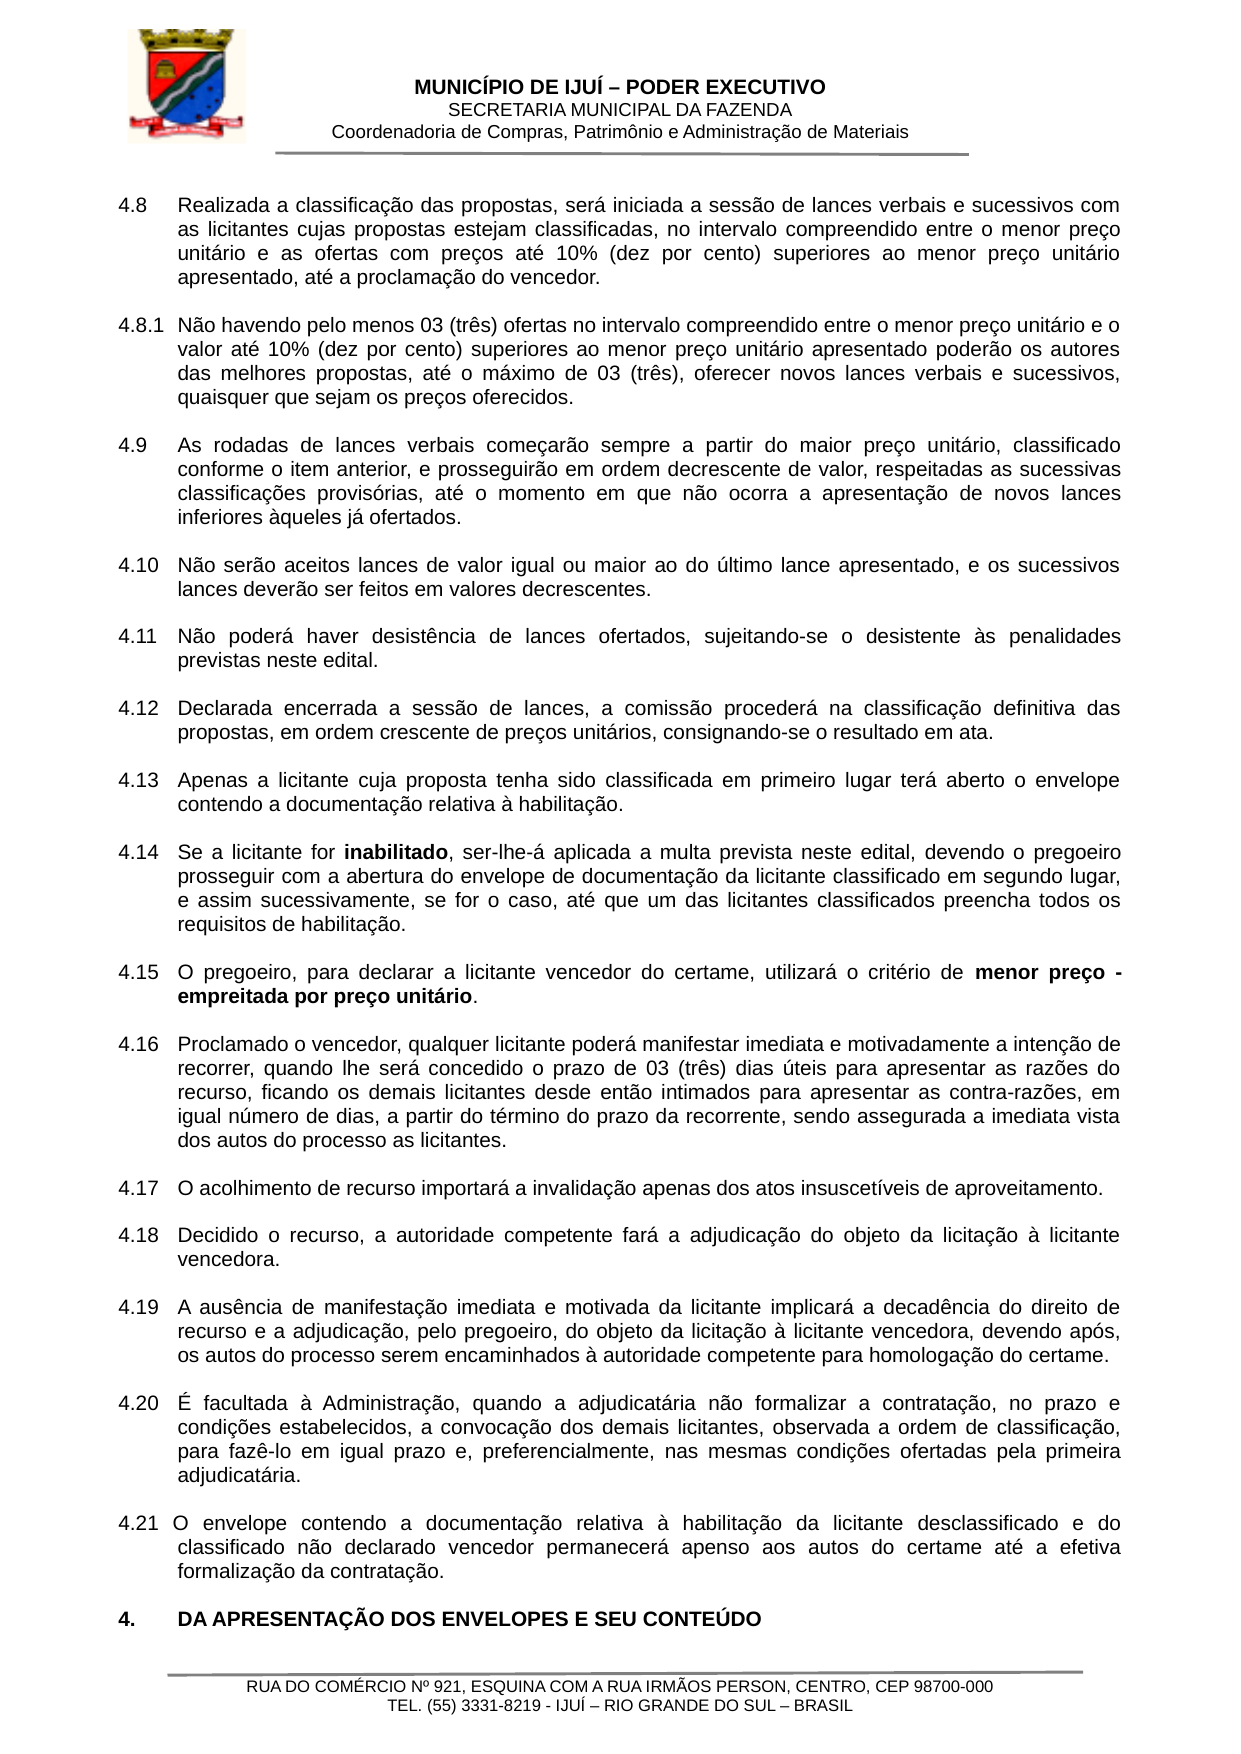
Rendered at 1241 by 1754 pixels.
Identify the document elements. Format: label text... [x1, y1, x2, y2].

list DA APRESENTAÇÃO DOS ENVELOPES E SEU CONTEÚDO [118, 1607, 1122, 1631]
text 4.20 É facultada à Administração, quando a adjudicatária não formalizar a contratação, no prazo e condições estabelecidos, a convocação dos demais licitantes, observada a ordem de classificação, para fazê-lo em igual prazo e, preferencialmente, nas mesmas condições ofertadas pela primeira adjudicatária. [118, 1391, 1122, 1487]
text 4.16 Proclamado o vencedor, qualquer licitante poderá manifestar imediata e motivadamente a intenção de recorrer, quando lhe será concedido o prazo de 03 (três) dias úteis para apresentar as razões do recurso, ficando os demais licitantes desde então intimados para apresentar as contra-razões, em igual número de dias, a partir do término do prazo da recorrente, sendo assegurada a imediata vista dos autos do processo as licitantes. [118, 1032, 1122, 1151]
text 4.8 Realizada a classificação das propostas, será iniciada a sessão de lances verbais e sucessivos com as licitantes cujas propostas estejam classificadas, no intervalo compreendido entre o menor preço unitário e as ofertas com preços até 10% (dez por cento) superiores ao menor preço unitário apresentado, até a proclamação do vencedor. [118, 193, 1122, 289]
text 4.18 Decidido o recurso, a autoridade competente fará a adjudicação do objeto da licitação à licitante vencedora. [118, 1223, 1122, 1271]
text 4.8.1 Não havendo pelo menos 03 (três) ofertas no intervalo compreendido entre o menor preço unitário e o valor até 10% (dez por cento) superiores ao menor preço unitário apresentado poderão os autores das melhores propostas, até o máximo de 03 (três), oferecer novos lances verbais e sucessivos, quaisquer que sejam os preços oferecidos. [118, 313, 1122, 409]
text 4.15 O pregoeiro, para declarar a licitante vencedor do certame, utilizará o critério de menor preço - empreitada por preço unitário. [118, 960, 1122, 1008]
text 4.21 O envelope contendo a documentação relativa à habilitação da licitante desclassificado e do classificado não declarado vencedor permanecerá apenso aos autos do certame até a efetiva formalização da contratação. [118, 1511, 1122, 1583]
text 4.11 Não poderá haver desistência de lances ofertados, sujeitando-se o desistente às penalidades previstas neste edital. [118, 624, 1122, 672]
text 4.19 A ausência de manifestação imediata e motivada da licitante implicará a decadência do direito de recurso e a adjudicação, pelo pregoeiro, do objeto da licitação à licitante vencedora, devendo após, os autos do processo serem encaminhados à autoridade competente para homologação do certame. [118, 1295, 1122, 1367]
text 4.14 Se a licitante for inabilitado, ser-lhe-á aplicada a multa prevista neste edital, devendo o pregoeiro prosseguir com a abertura do envelope de documentação da licitante classificado em segundo lugar, e assim sucessivamente, se for o caso, até que um das licitantes classificados preencha todos os requisitos de habilitação. [118, 840, 1122, 936]
text 4.9 As rodadas de lances verbais começarão sempre a partir do maior preço unitário, classificado conforme o item anterior, e prosseguirão em ordem decrescente de valor, respeitadas as sucessivas classificações provisórias, até o momento em que não ocorra a apresentação de novos lances inferiores àqueles já ofertados. [118, 433, 1122, 528]
picture [126, 29, 247, 146]
text 4.17 O acolhimento de recurso importará a invalidação apenas dos atos insuscetíveis de aproveitamento. [118, 1175, 1122, 1199]
text 4.10 Não serão aceitos lances de valor igual ou maior ao do último lance apresentado, e os sucessivos lances deverão ser feitos em valores decrescentes. [118, 552, 1122, 600]
text 4.12 Declarada encerrada a sessão de lances, a comissão procederá na classificação definitiva das propostas, em ordem crescente de preços unitários, consignando-se o resultado em ata. [118, 696, 1122, 744]
text 4.13 Apenas a licitante cuja proposta tenha sido classificada em primeiro lugar terá aberto o envelope contendo a documentação relativa à habilitação. [118, 768, 1122, 816]
